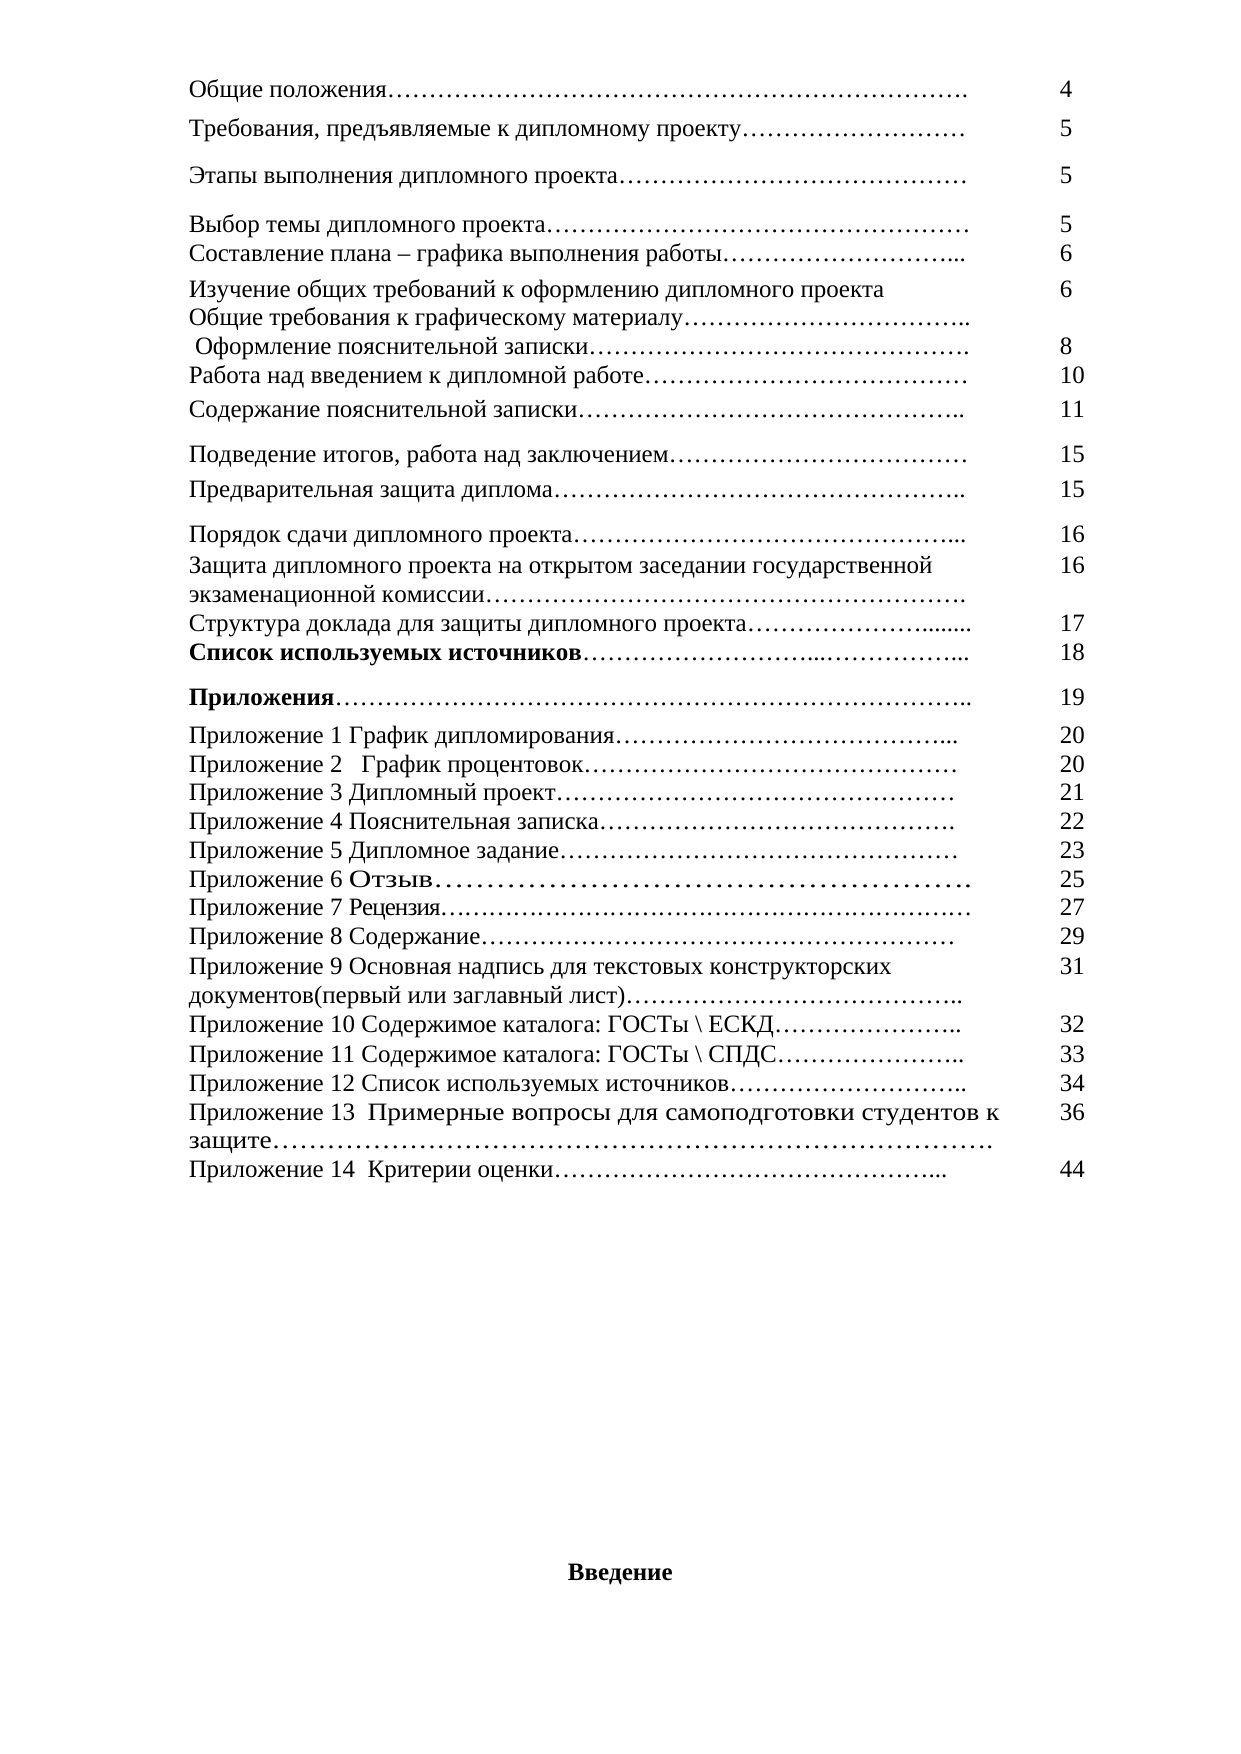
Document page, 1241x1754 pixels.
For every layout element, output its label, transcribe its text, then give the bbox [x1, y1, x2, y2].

table_cell 27 [1048, 893, 1171, 921]
table_cell Приложение 8 Содержание………………………………………………… [177, 921, 1048, 951]
table_cell 16 [1048, 550, 1171, 608]
table_cell 20 [1048, 720, 1171, 749]
table_cell Приложение 1 График дипломирования…………………………………... [177, 720, 1048, 749]
table_cell Оформление пояснительной записки………………………………………. [177, 331, 1048, 361]
table_cell Приложение 13 Примерные вопросы для самоподготовки студентов к защите……………………………………………………………………. [177, 1097, 1048, 1154]
table_cell 4 [1048, 74, 1171, 113]
table_cell 15 [1048, 474, 1171, 519]
table_cell 25 [1048, 864, 1171, 892]
table_cell Порядок сдачи дипломного проекта………………………………………... [177, 519, 1048, 550]
table_cell Приложение 9 Основная надпись для текстовых конструкторских документов(первый или заглавный лист)………………………………….. [177, 951, 1048, 1009]
table_cell 18 [1048, 637, 1171, 682]
table_cell Приложение 7 Рецензия………………………………………………………… [177, 893, 1048, 921]
table_cell Содержание пояснительной записки……………………………………….. [177, 394, 1048, 439]
table_cell Приложение 12 Список используемых источников……………………….. [177, 1068, 1048, 1097]
table_cell Приложение 5 Дипломное задание………………………………………… [177, 835, 1048, 864]
table_cell Приложение 4 Пояснительная записка……………………………………. [177, 806, 1048, 835]
table_cell 10 [1048, 361, 1171, 394]
table_cell 34 [1048, 1068, 1171, 1097]
table_cell Защита дипломного проекта на открытом заседании государственной экзаменационной комиссии…………………………………………………. [177, 550, 1048, 608]
table_cell Список используемых источников………………………...……………... [177, 637, 1048, 682]
table_cell 32 [1048, 1009, 1171, 1039]
table_cell Приложение 6 Отзыв……………………………………………. [177, 864, 1048, 892]
table_cell Структура доклада для защиты дипломного проекта…………………........ [177, 608, 1048, 637]
table_cell Приложение 2 График процентовок……………………………………… [177, 749, 1048, 777]
table_cell 23 [1048, 835, 1171, 864]
table_cell Приложение 14 Критерии оценки………………………………………... [177, 1154, 1048, 1183]
table_cell 21 [1048, 778, 1171, 806]
table_cell 20 [1048, 749, 1171, 777]
table_cell Приложение 11 Содержимое каталога: ГОСТы \ СПДС………………….. [177, 1039, 1048, 1068]
table_cell 15 [1048, 439, 1171, 474]
table_cell 8 [1048, 331, 1171, 361]
table_cell 16 [1048, 519, 1171, 550]
table_cell Приложения………………………………………………………………….. [177, 682, 1048, 720]
table_cell 44 [1048, 1154, 1171, 1183]
table_cell 17 [1048, 608, 1171, 637]
table_cell Требования, предъявляемые к дипломному проекту……………………… [177, 113, 1048, 160]
table_cell Работа над введением к дипломной работе………………………………… [177, 361, 1048, 394]
table_cell 11 [1048, 394, 1171, 439]
table_cell 22 [1048, 806, 1171, 835]
table_cell Приложение 10 Содержимое каталога: ГОСТы \ ЕСКД………………….. [177, 1009, 1048, 1039]
table_cell 29 [1048, 921, 1171, 951]
text Введение [89, 1557, 1152, 1585]
table_cell 5 [1048, 160, 1171, 209]
table_cell 6 [1048, 274, 1171, 331]
table_cell Выбор темы дипломного проекта…………………………………………… [177, 210, 1048, 238]
table_cell 5 [1048, 210, 1171, 238]
table_cell 36 [1048, 1097, 1171, 1154]
table_cell Составление плана – графика выполнения работы………………………... [177, 238, 1048, 274]
table_cell Предварительная защита диплома………………………………………….. [177, 474, 1048, 519]
table_cell 33 [1048, 1039, 1171, 1068]
table_cell 19 [1048, 682, 1171, 720]
table_cell Общие положения……………………………………………………………. [177, 74, 1048, 113]
table_cell 6 [1048, 238, 1171, 274]
table_cell Подведение итогов, работа над заключением……………………………… [177, 439, 1048, 474]
table_cell Приложение 3 Дипломный проект………………………………………… [177, 778, 1048, 806]
table_cell 31 [1048, 951, 1171, 1009]
table_cell 5 [1048, 113, 1171, 160]
table_cell Изучение общих требований к оформлению дипломного проекта Общие требования к графическому материалу…………………………….. [177, 274, 1048, 331]
table_cell Этапы выполнения дипломного проекта…………………………………… [177, 160, 1048, 209]
